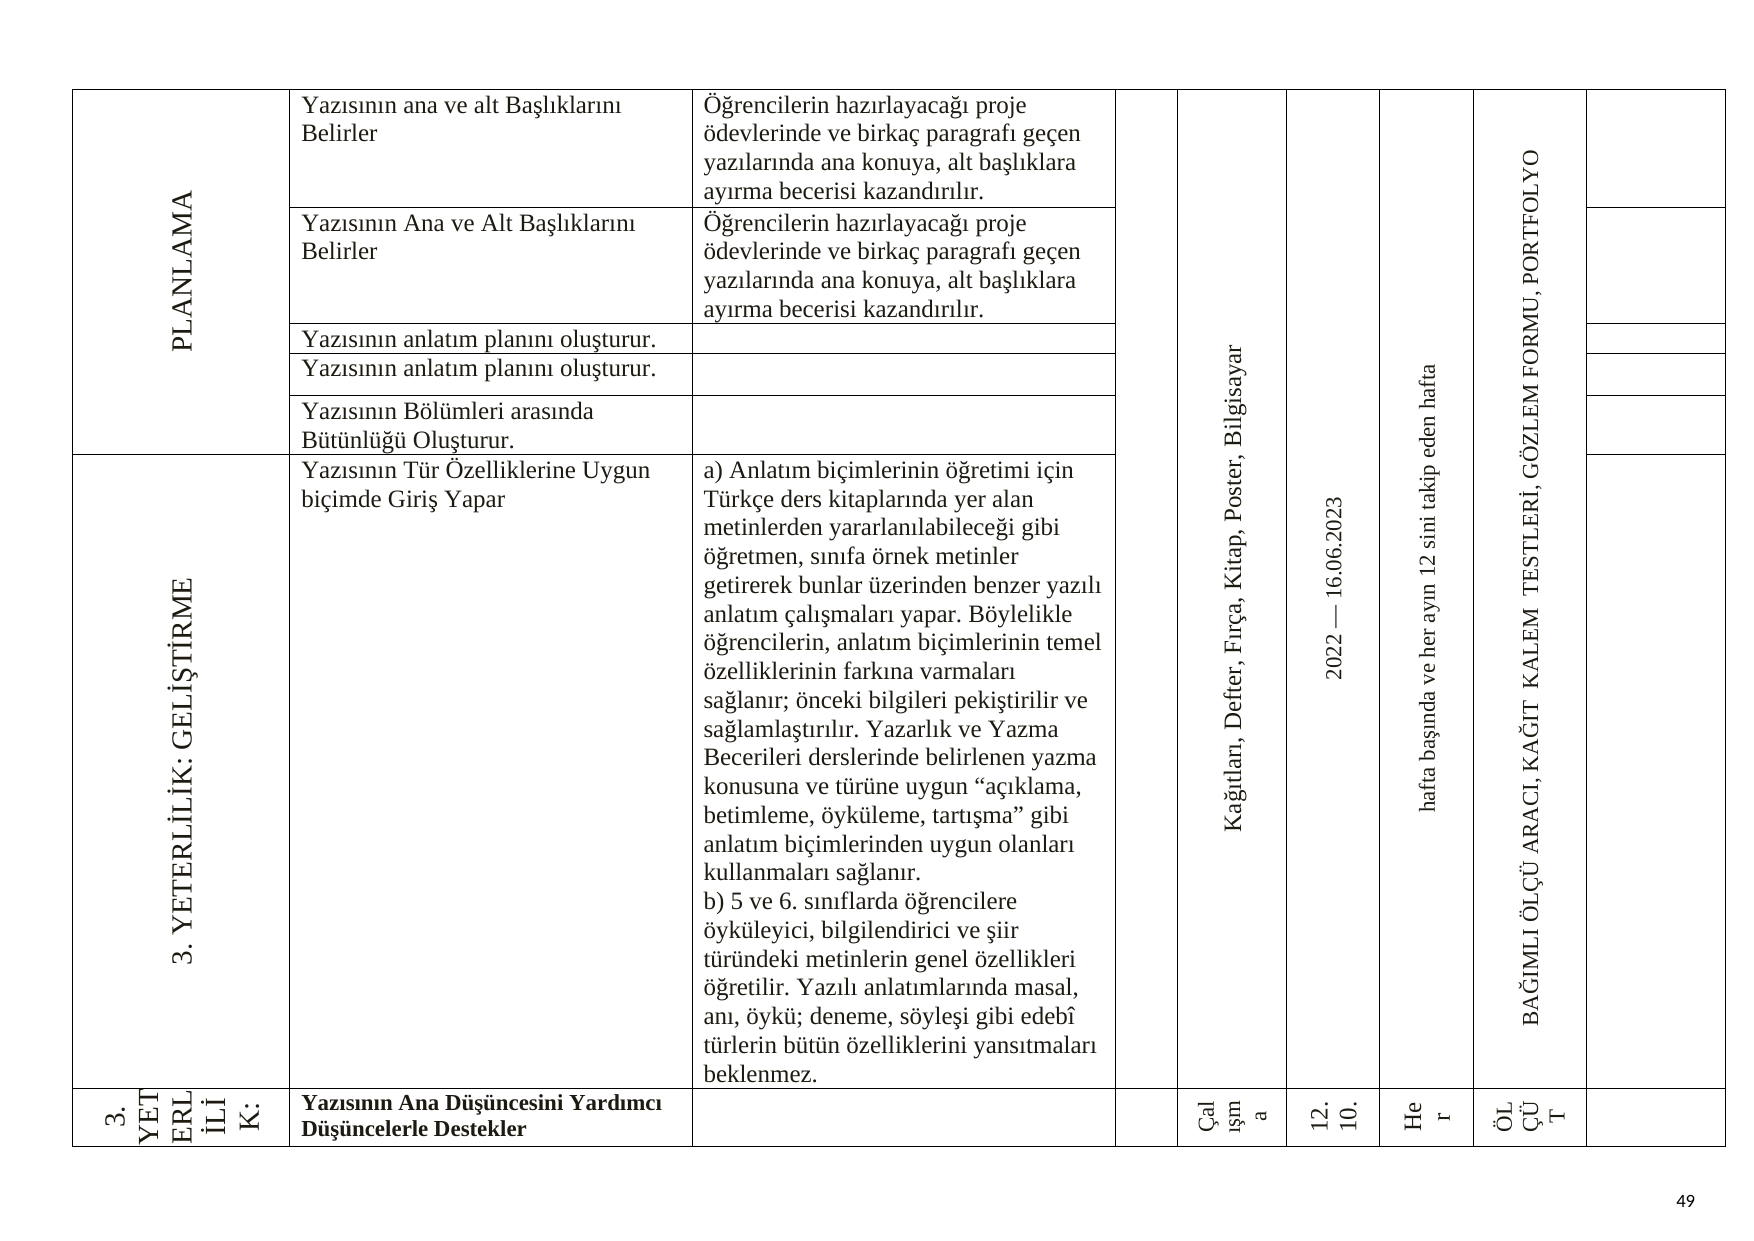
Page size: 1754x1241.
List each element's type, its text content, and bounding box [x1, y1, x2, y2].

table_cell [1587, 396, 1725, 454]
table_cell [1474, 90, 1586, 1087]
table_cell Yazısının Tür Özelliklerine Uygun biçimde Giriş Yapar [290, 455, 692, 1087]
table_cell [1116, 90, 1177, 1087]
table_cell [1287, 90, 1379, 1087]
table_cell a) Anlatım biçimlerinin öğretimi için Türkçe ders kitaplarında yer alan metinlerden yararlanılabileceği gibi öğretmen, sınıfa örnek metinler getirerek bunlar üzerinden benzer yazılı anlatım çalışmaları yapar. Böylelikle öğrencilerin, anlatım biçimlerinin temel özelliklerinin farkına varmaları sağlanır; önceki bilgileri pekiştirilir ve sağlamlaştırılır. Yazarlık ve Yazma Becerileri derslerinde belirlenen yazma konusuna ve türüne uygun “açıklama, betimleme, öyküleme, tartışma” gibi anlatım biçimlerinden uygun olanları kullanmaları sağlanır. b) 5 ve 6. sınıflarda öğrencilere öyküleyici, bilgilendirici ve şiir türündeki metinlerin genel özellikleri öğretilir. Yazılı anlatımlarında masal, anı, öykü; deneme, söyleşi gibi edebî türlerin bütün özelliklerini yansıtmaları beklenmez. [693, 455, 1115, 1087]
table_cell [693, 354, 1115, 395]
table_cell [1587, 324, 1725, 352]
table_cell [1178, 90, 1286, 1087]
table_cell Yazısının anlatım planını oluşturur. [290, 324, 692, 352]
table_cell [1474, 1089, 1586, 1146]
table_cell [1380, 1089, 1473, 1146]
table_cell Yazısının ana ve alt Başlıklarını Belirler [290, 90, 692, 207]
table_cell Yazısının anlatım planını oluşturur. [290, 354, 692, 395]
table_cell [1587, 90, 1725, 207]
table_cell [693, 1089, 1115, 1146]
table_cell [1587, 455, 1725, 1087]
table_cell Yazısının Ana Düşüncesini Yardımcı Düşüncelerle Destekler [290, 1089, 692, 1146]
table_cell [693, 396, 1115, 454]
table_cell 3. YETERLİLİK: GELİŞTİRME [73, 455, 289, 1087]
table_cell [73, 90, 289, 454]
table_cell Öğrencilerin hazırlayacağı proje ödevlerinde ve birkaç paragrafı geçen yazılarında ana konuya, alt başlıklara ayırma becerisi kazandırılır. [693, 208, 1115, 323]
table_cell Yazısının Bölümleri arasında Bütünlüğü Oluşturur. [290, 396, 692, 454]
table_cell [73, 1089, 289, 1146]
table_cell [1587, 354, 1725, 395]
table_cell [693, 324, 1115, 352]
table_cell [1587, 1089, 1725, 1146]
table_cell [1380, 90, 1473, 1087]
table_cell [1116, 1089, 1177, 1146]
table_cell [1287, 1089, 1379, 1146]
table_cell Yazısının Ana ve Alt Başlıklarını Belirler [290, 208, 692, 323]
table_cell [1587, 208, 1725, 323]
table_cell Öğrencilerin hazırlayacağı proje ödevlerinde ve birkaç paragrafı geçen yazılarında ana konuya, alt başlıklara ayırma becerisi kazandırılır. [693, 90, 1115, 207]
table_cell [1178, 1089, 1286, 1146]
